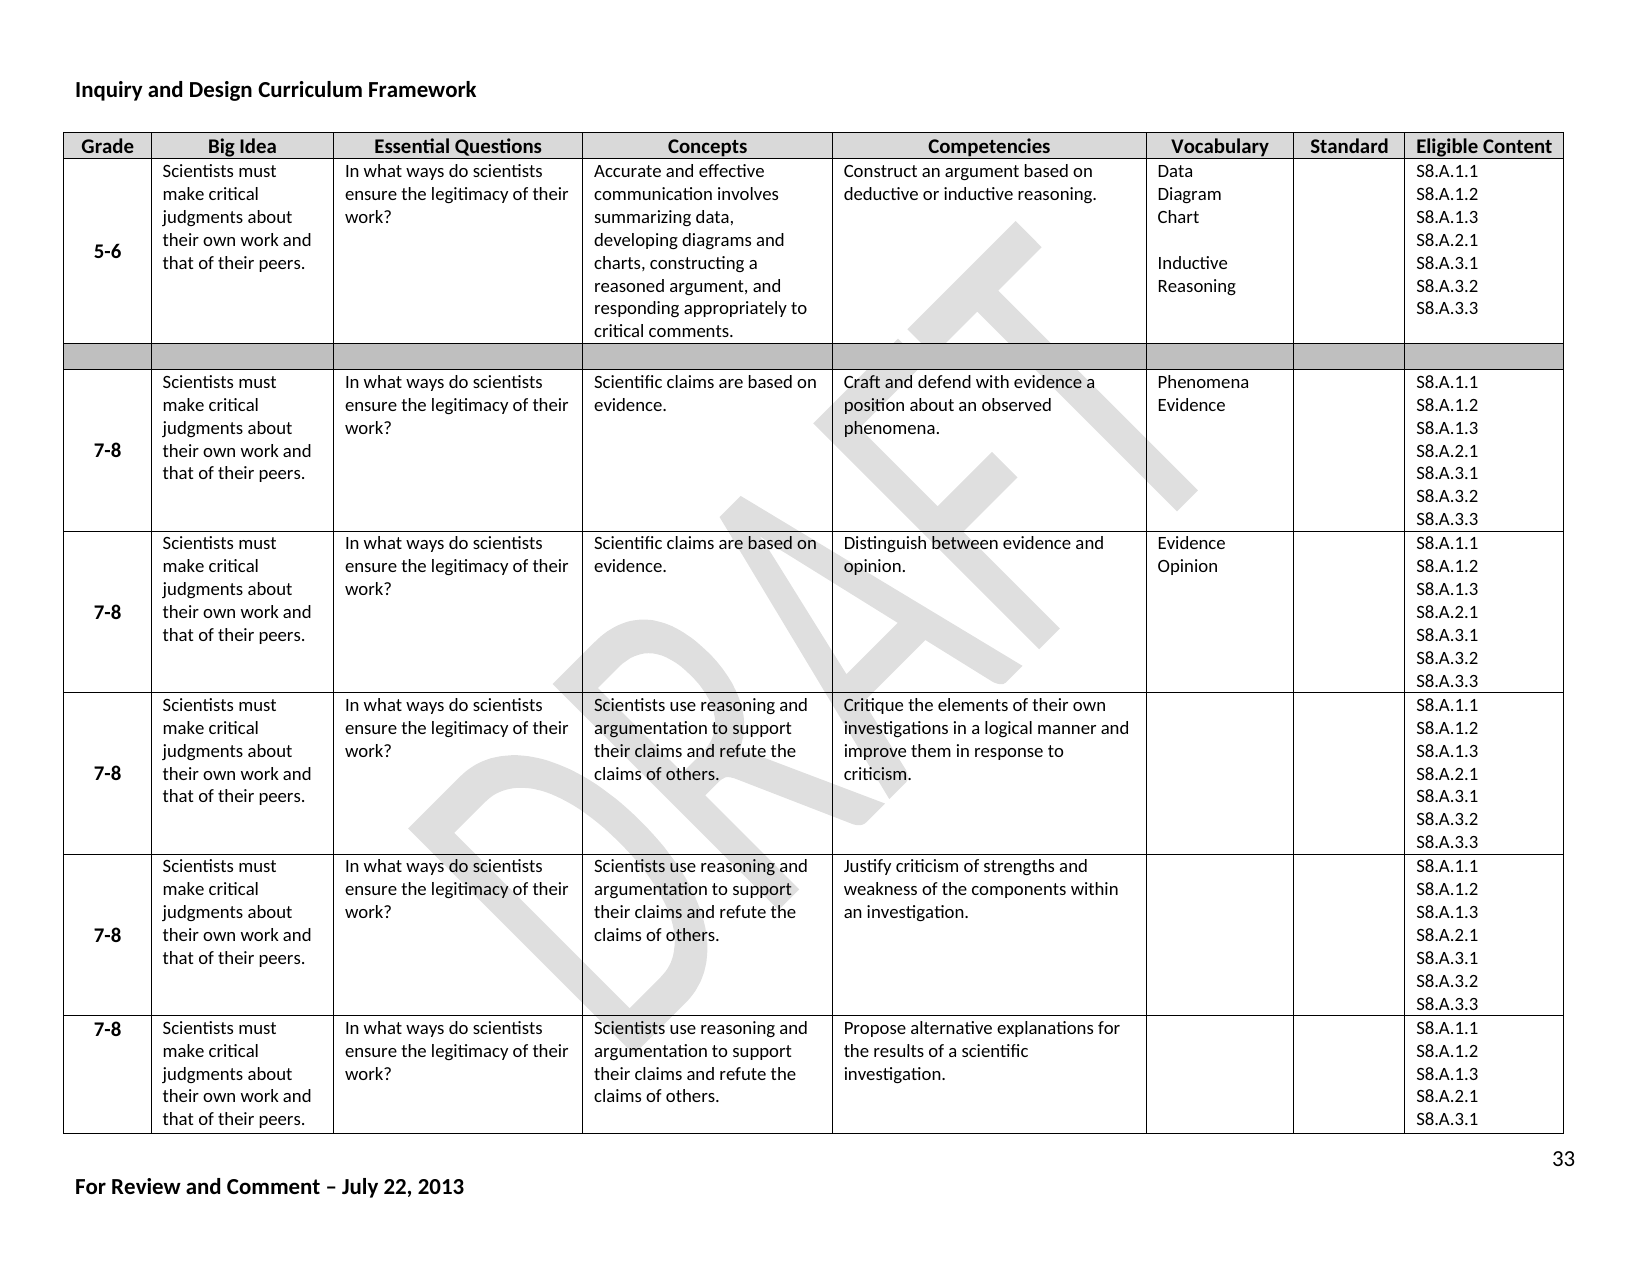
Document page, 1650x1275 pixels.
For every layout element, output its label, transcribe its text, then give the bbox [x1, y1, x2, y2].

table_cell Scientific claims are based on evidence. [583, 370, 832, 531]
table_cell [152, 159, 333, 343]
table_cell [1147, 855, 1293, 1015]
table_cell [1147, 1016, 1293, 1133]
table_cell Scientists must make critical judgments about their own work and that of their peers. [152, 532, 333, 692]
table_cell [1294, 159, 1404, 343]
table_cell Construct an argument based on deductive or inductive reasoning. [833, 159, 1146, 343]
table_cell S8.A.1.1 S8.A.1.2 S8.A.1.3 S8.A.2.1 S8.A.3.1 S8.A.3.2 S8.A.3.3 [1405, 532, 1563, 692]
table_cell [1147, 344, 1293, 369]
table_header Vocabulary [1147, 133, 1293, 158]
table_cell Justify criticism of strengths and weakness of the components within an investigation. [833, 855, 1146, 1015]
table_header Big Idea [152, 133, 333, 158]
table_cell S8.A.1.1 S8.A.1.2 S8.A.1.3 S8.A.2.1 S8.A.3.1 S8.A.3.2 S8.A.3.3 [1405, 693, 1563, 853]
table_cell [1294, 1016, 1404, 1133]
table_header Eligible Content [1405, 133, 1563, 158]
table_cell S8.A.1.1 S8.A.1.2 S8.A.1.3 S8.A.2.1 S8.A.3.1 S8.A.3.2 S8.A.3.3 [1405, 855, 1563, 1015]
table_cell Critique the elements of their own investigations in a logical manner and improve them in response to criticism. [833, 693, 1146, 853]
table_cell In what ways do scientists ensure the legitimacy of their work? [334, 532, 582, 692]
table_header Competencies [833, 133, 1146, 158]
table_cell [334, 344, 582, 369]
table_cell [334, 1016, 582, 1133]
table_cell S8.A.1.1 S8.A.1.2 S8.A.1.3 S8.A.2.1 S8.A.3.1 S8.A.3.2 S8.A.3.3 [1405, 370, 1563, 531]
table_cell 7-8 [64, 693, 151, 853]
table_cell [583, 1016, 832, 1133]
table_cell Scientists must make critical judgments about their own work and that of their peers. [152, 370, 333, 531]
table_cell Accurate and effective communication involves summarizing data, developing diagrams and charts, constructing a reasoned argument, and responding appropriately to critical comments. [583, 159, 832, 343]
table_cell [1294, 855, 1404, 1015]
table_cell Scientists use reasoning and argumentation to support their claims and refute the claims of others. [583, 693, 832, 853]
table_cell [833, 344, 1146, 369]
table_header Grade [64, 133, 151, 158]
table_cell Phenomena Evidence [1147, 370, 1293, 531]
table_cell In what ways do scientists ensure the legitimacy of their work? [334, 693, 582, 853]
table_cell 7-8 [64, 370, 151, 531]
table_cell In what ways do scientists ensure the legitimacy of their work? [334, 855, 582, 1015]
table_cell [334, 159, 582, 343]
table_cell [152, 1016, 333, 1133]
table_cell 7-8 [64, 1016, 151, 1133]
table_cell [1405, 344, 1563, 369]
table_cell Distinguish between evidence and opinion. [833, 532, 1146, 692]
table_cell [1405, 1016, 1563, 1133]
table_header Essential Questions [334, 133, 582, 158]
table_cell In what ways do scientists ensure the legitimacy of their work? [334, 370, 582, 531]
table_cell Data Diagram Chart Inductive Reasoning [1147, 159, 1293, 343]
table_cell 5-6 [64, 159, 151, 343]
table_cell 7-8 [64, 532, 151, 692]
table_cell 7-8 [64, 855, 151, 1015]
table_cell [1405, 159, 1563, 343]
table_cell [152, 344, 333, 369]
table_cell [64, 344, 151, 369]
table_cell Scientists use reasoning and argumentation to support their claims and refute the claims of others. [583, 855, 832, 1015]
table_header Concepts [583, 133, 832, 158]
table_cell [833, 1016, 1146, 1133]
table_cell [1294, 344, 1404, 369]
table_cell Scientific claims are based on evidence. [583, 532, 832, 692]
table_cell Craft and defend with evidence a position about an observed phenomena. [833, 370, 1146, 531]
table_cell Evidence Opinion [1147, 532, 1293, 692]
table_cell [1147, 693, 1293, 853]
table_header Standard [1294, 133, 1404, 158]
table_cell Scientists must make critical judgments about their own work and that of their peers. [152, 693, 333, 853]
table_cell [1294, 532, 1404, 692]
table_cell [1294, 370, 1404, 531]
table_cell Scientists must make critical judgments about their own work and that of their peers. [152, 855, 333, 1015]
table_cell [1294, 693, 1404, 853]
table_cell [583, 344, 832, 369]
